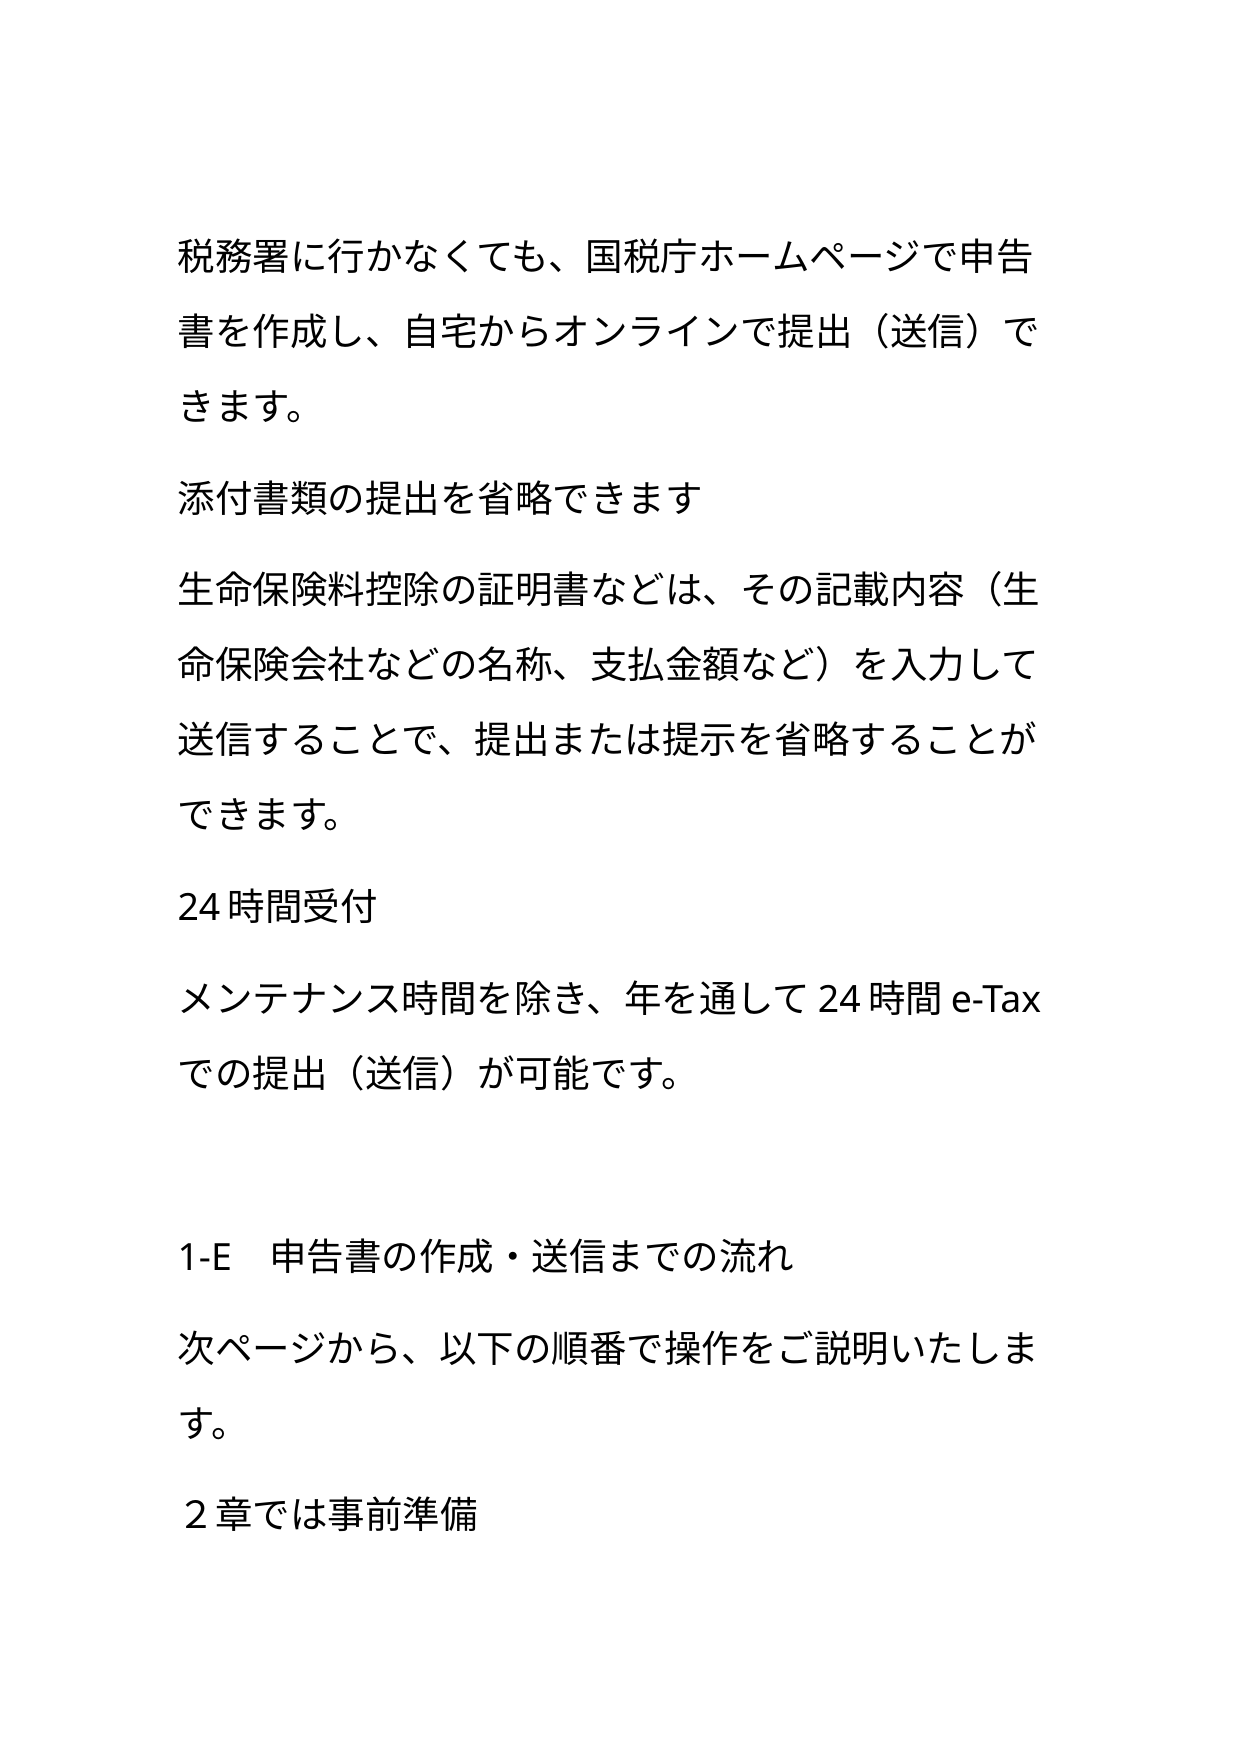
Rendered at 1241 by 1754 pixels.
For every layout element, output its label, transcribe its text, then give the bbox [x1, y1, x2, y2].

text 税務署に行かなくても、国税庁ホームページで申告書を作成し、自宅からオンラインで提出（送信）できます。 [177, 217, 1063, 442]
text メンテナンス時間を除き、年を通して24時間e-Taxでの提出（送信）が可能です。 [177, 958, 1063, 1108]
text 24時間受付 [177, 867, 1063, 942]
text 1-E 申告書の作成・送信までの流れ [177, 1217, 1063, 1292]
text 次ページから、以下の順番で操作をご説明いたします。 [177, 1308, 1063, 1458]
text ２章では事前準備 [177, 1475, 1063, 1550]
text 添付書類の提出を省略できます [177, 458, 1063, 533]
text 生命保険料控除の証明書などは、その記載内容（生命保険会社などの名称、支払金額など）を入力して送信することで、提出または提示を省略することができます。 [177, 550, 1063, 850]
